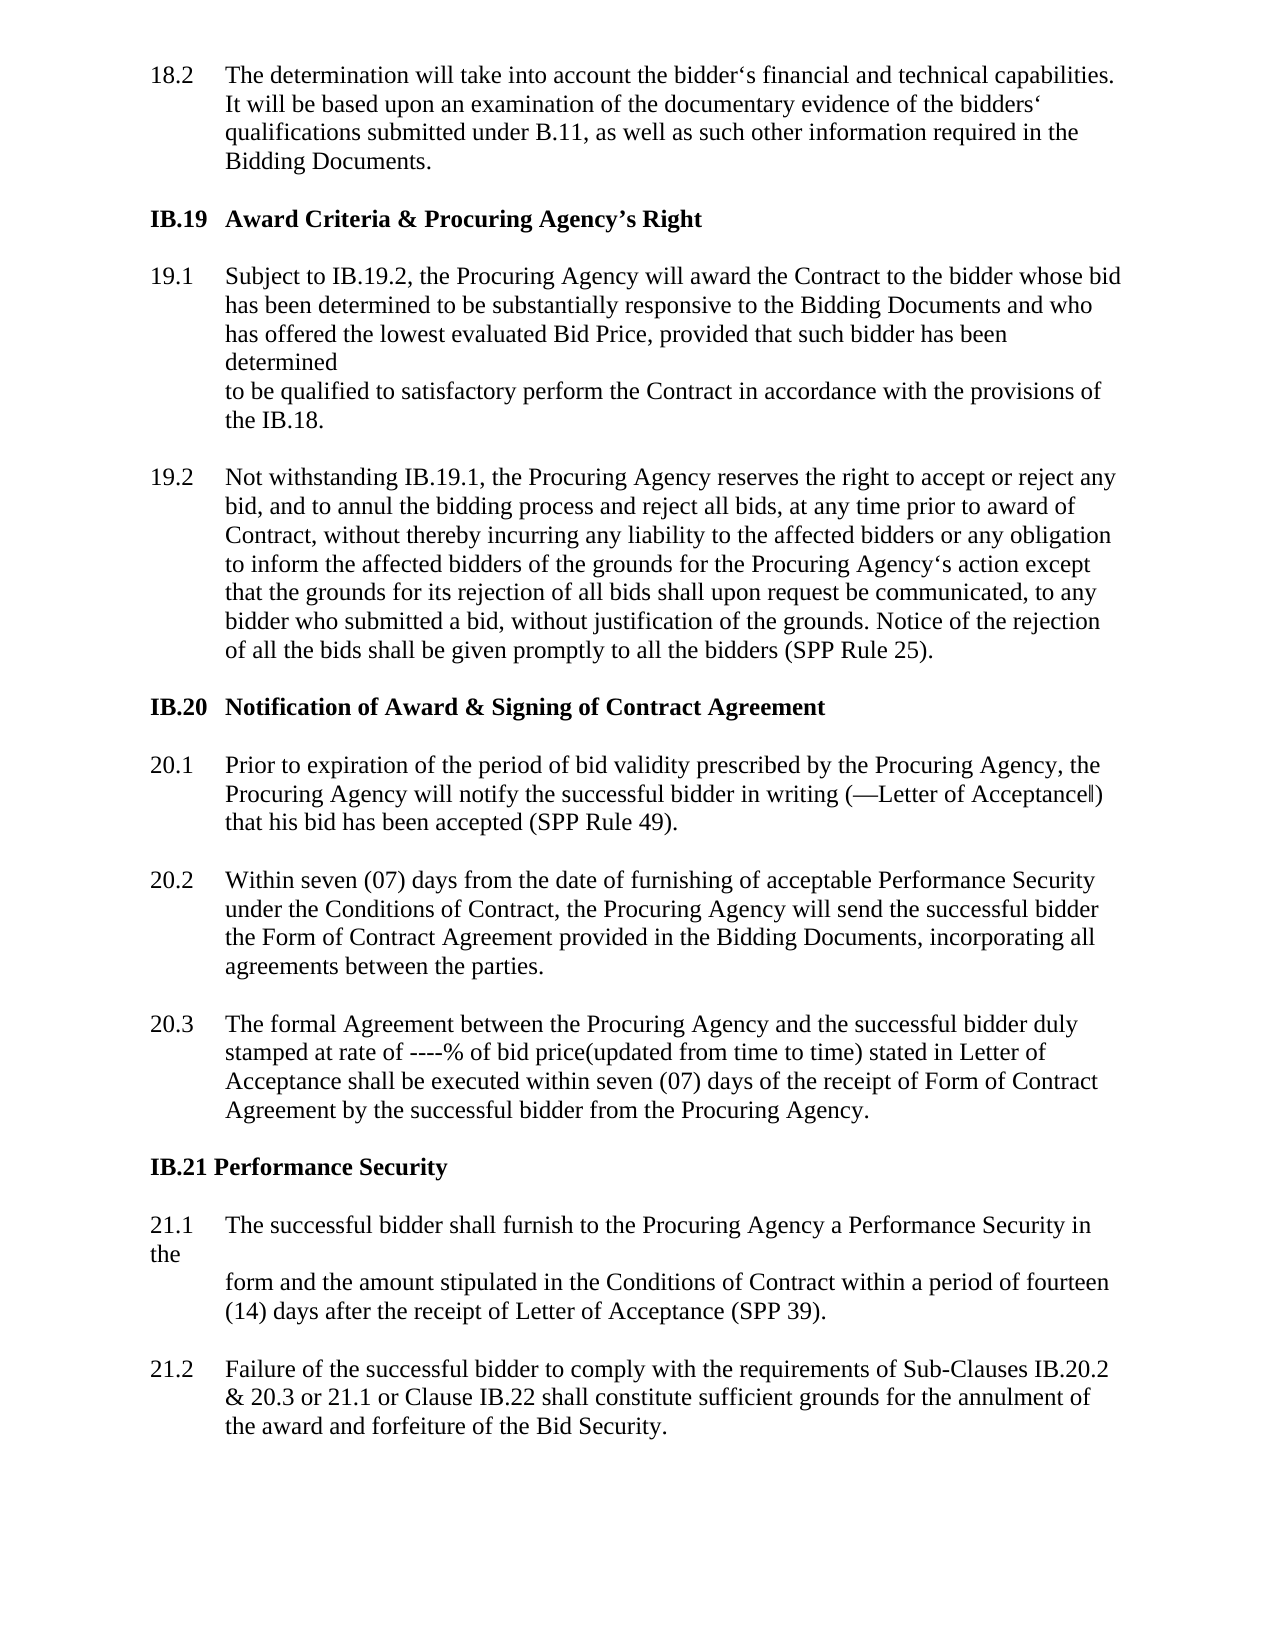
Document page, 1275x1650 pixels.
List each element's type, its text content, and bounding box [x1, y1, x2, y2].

text 19.2 Not withstanding IB.19.1, the Procuring Agency reserves the right to accept or reject any [150, 462, 1125, 491]
text IB.19 Award Criteria & Procuring Agency’s Right [150, 204, 1125, 232]
text stamped at rate of ----% of bid price(updated from time to time) stated in Letter of [225, 1037, 1125, 1066]
text bid, and to annul the bidding process and reject all bids, at any time prior to award of [225, 491, 1125, 520]
text that his bid has been accepted (SPP Rule 49). [225, 807, 1125, 836]
text (14) days after the receipt of Letter of Acceptance (SPP 39). [150, 1296, 1125, 1325]
text qualifications submitted under B.11, as well as such other information required in the [225, 117, 1125, 146]
text form and the amount stipulated in the Conditions of Contract within a period of fourteen [150, 1267, 1125, 1296]
text has offered the lowest evaluated Bid Price, provided that such bidder has been determined [225, 319, 1125, 376]
text Procuring Agency will notify the successful bidder in writing (―Letter of Acceptance‖) [225, 779, 1125, 807]
text of all the bids shall be given promptly to all the bidders (SPP Rule 25). [225, 635, 1125, 664]
text the IB.18. [225, 405, 1125, 434]
text the award and forfeiture of the Bid Security. [150, 1411, 1125, 1440]
text IB.20 Notification of Award & Signing of Contract Agreement [150, 692, 1125, 721]
text bidder who submitted a bid, without justification of the grounds. Notice of the rejection [225, 606, 1125, 635]
text to inform the affected bidders of the grounds for the Procuring Agency‘s action except [225, 549, 1125, 577]
text 21.1 The successful bidder shall furnish to the Procuring Agency a Performance Security in the [150, 1210, 1125, 1267]
text 18.2 The determination will take into account the bidder‘s financial and technical capabilities. [150, 60, 1125, 89]
text the Form of Contract Agreement provided in the Bidding Documents, incorporating all [225, 922, 1125, 951]
text to be qualified to satisfactory perform the Contract in accordance with the provisions of [225, 376, 1125, 405]
text agreements between the parties. [225, 951, 1125, 980]
text 20.3 The formal Agreement between the Procuring Agency and the successful bidder duly [150, 1009, 1125, 1037]
text It will be based upon an examination of the documentary evidence of the bidders‘ [225, 89, 1125, 117]
text Acceptance shall be executed within seven (07) days of the receipt of Form of Contract [225, 1066, 1125, 1095]
text that the grounds for its rejection of all bids shall upon request be communicated, to any [225, 577, 1125, 606]
text 19.1 Subject to IB.19.2, the Procuring Agency will award the Contract to the bidder whose bid [150, 261, 1125, 290]
text IB.21 Performance Security [150, 1152, 1125, 1181]
text 21.2 Failure of the successful bidder to comply with the requirements of Sub-Clauses IB.20.2 [150, 1354, 1125, 1382]
text Contract, without thereby incurring any liability to the affected bidders or any obligation [225, 520, 1125, 549]
text under the Conditions of Contract, the Procuring Agency will send the successful bidder [225, 894, 1125, 922]
text has been determined to be substantially responsive to the Bidding Documents and who [225, 290, 1125, 319]
text Agreement by the successful bidder from the Procuring Agency. [225, 1095, 1125, 1124]
text Bidding Documents. [225, 146, 1125, 175]
text 20.2 Within seven (07) days from the date of furnishing of acceptable Performance Security [150, 865, 1125, 894]
text 20.1 Prior to expiration of the period of bid validity prescribed by the Procuring Agency, the [150, 750, 1125, 779]
text & 20.3 or 21.1 or Clause IB.22 shall constitute sufficient grounds for the annulment of [150, 1382, 1125, 1411]
